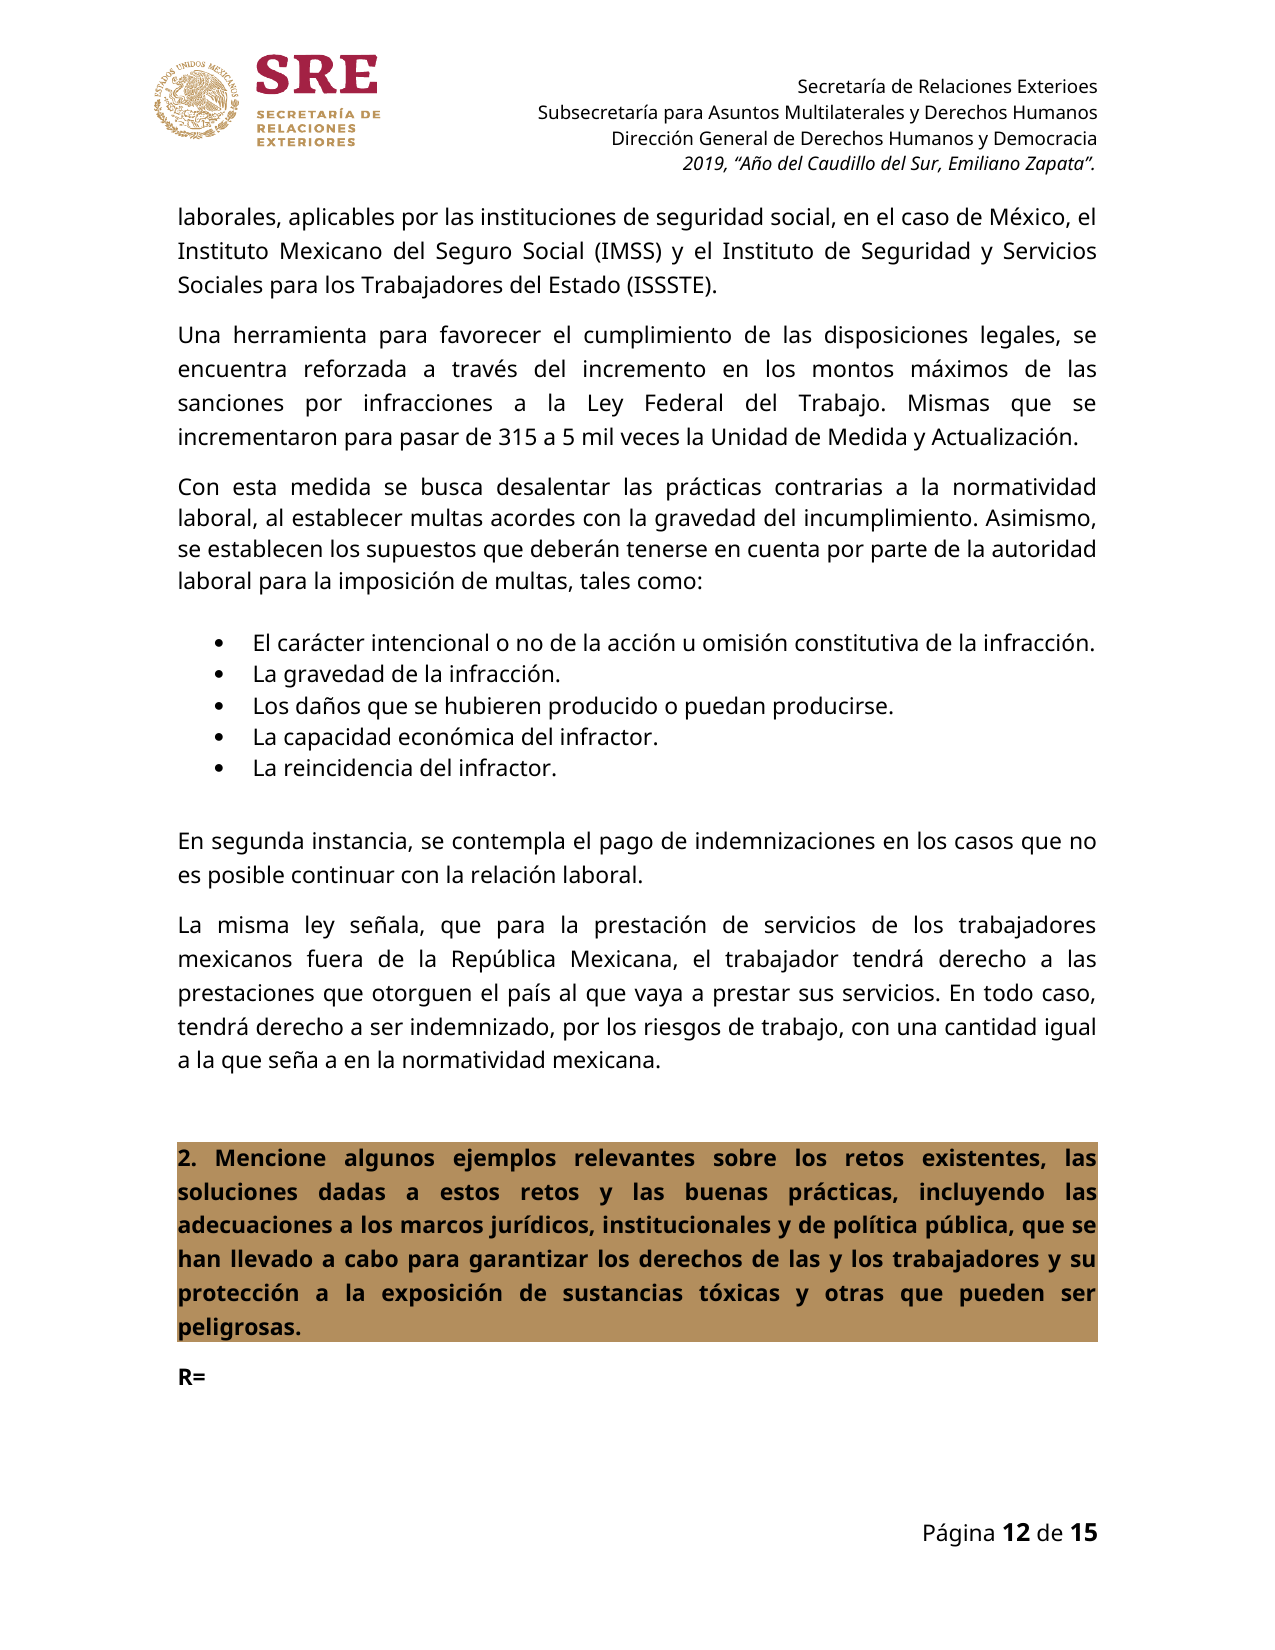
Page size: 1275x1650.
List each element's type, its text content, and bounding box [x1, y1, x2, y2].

text En segunda instancia, se contempla el pago de indemnizaciones en los casos que no es posible continuar con la relación laboral. [177, 825, 1098, 890]
text R= [177, 1361, 1098, 1392]
list La gravedad de la infracción. [215, 658, 1098, 690]
picture [138, 17, 401, 186]
list Los daños que se hubieren producido o puedan producirse. [215, 690, 1098, 721]
text 2. Mencione algunos ejemplos relevantes sobre los retos existentes, las soluciones dadas a estos retos y las buenas prácticas, incluyendo las adecuaciones a los marcos jurídicos, institucionales y de política pública, que se han llevado a cabo para garantizar los derechos de las y los trabajadores y su protección a la exposición de sustancias tóxicas y otras que pueden ser peligrosas. [177, 1142, 1098, 1342]
list El carácter intencional o no de la acción u omisión constitutiva de la infracción. [215, 627, 1098, 658]
text Una herramienta para favorecer el cumplimiento de las disposiciones legales, se encuentra reforzada a través del incremento en los montos máximos de las sanciones por infracciones a la Ley Federal del Trabajo. Mismas que se incrementaron para pasar de 315 a 5 mil veces la Unidad de Medida y Actualización. [177, 319, 1098, 452]
list La reincidencia del infractor. [215, 752, 1098, 783]
text Con esta medida se busca desalentar las prácticas contrarias a la normatividad laboral, al establecer multas acordes con la gravedad del incumplimiento. Asimismo, se establecen los supuestos que deberán tenerse en cuenta por parte de la autoridad laboral para la imposición de multas, tales como: [177, 471, 1098, 596]
list La capacidad económica del infractor. [215, 721, 1098, 752]
text La misma ley señala, que para la prestación de servicios de los trabajadores mexicanos fuera de la República Mexicana, el trabajador tendrá derecho a las prestaciones que otorguen el país al que vaya a prestar sus servicios. En todo caso, tendrá derecho a ser indemnizado, por los riesgos de trabajo, con una cantidad igual a la que seña a en la normatividad mexicana. [177, 909, 1098, 1076]
